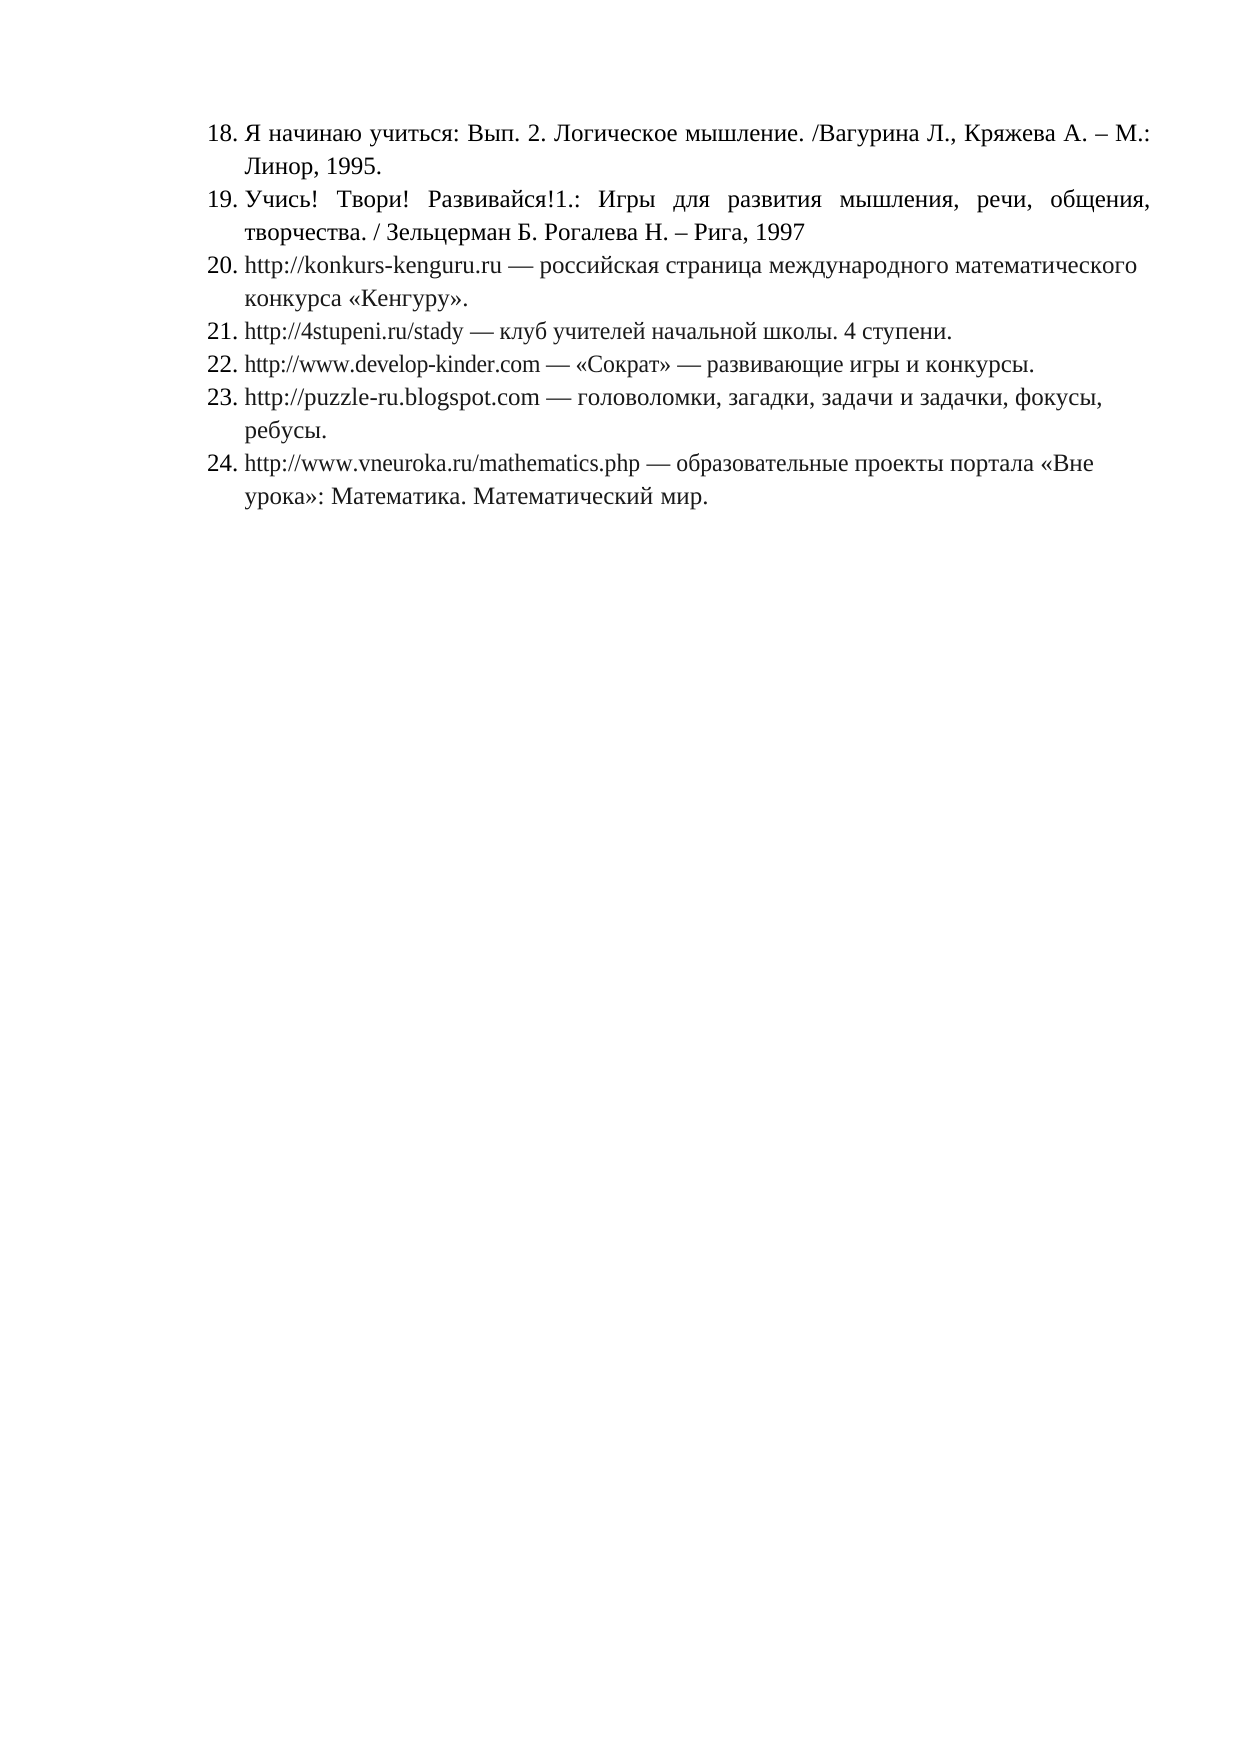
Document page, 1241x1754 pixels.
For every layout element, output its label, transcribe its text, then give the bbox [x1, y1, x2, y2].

list Учись! Твори! Развивайся!1.: Игры для развития мышления, речи, общения, творчества. / Зельцерман Б. Рогалева Н. – Рига, 1997 [207, 184, 1152, 246]
list http://www.vneuroka.ru/mathematics.php — образовательные проекты портала «Вне урока»: Математика. Математический мир. [207, 448, 1152, 510]
list http://www.develop-kinder.com — «Сократ» — развивающие игры и конкурсы. [207, 349, 1152, 378]
list Я начинаю учиться: Вып. 2. Логическое мышление. /Вагурина Л., Кряжева А. – М.: Линор, 1995. [207, 118, 1152, 180]
list http://4stupeni.ru/stady — клуб учителей начальной школы. 4 ступени. [207, 316, 1152, 345]
list http://puzzle-ru.blogspot.com — головоломки, загадки, задачи и задачки, фокусы, ребусы. [207, 382, 1152, 444]
list http://konkurs-kenguru.ru — российская страница международного математического конкурса «Кенгуру». [207, 250, 1152, 312]
